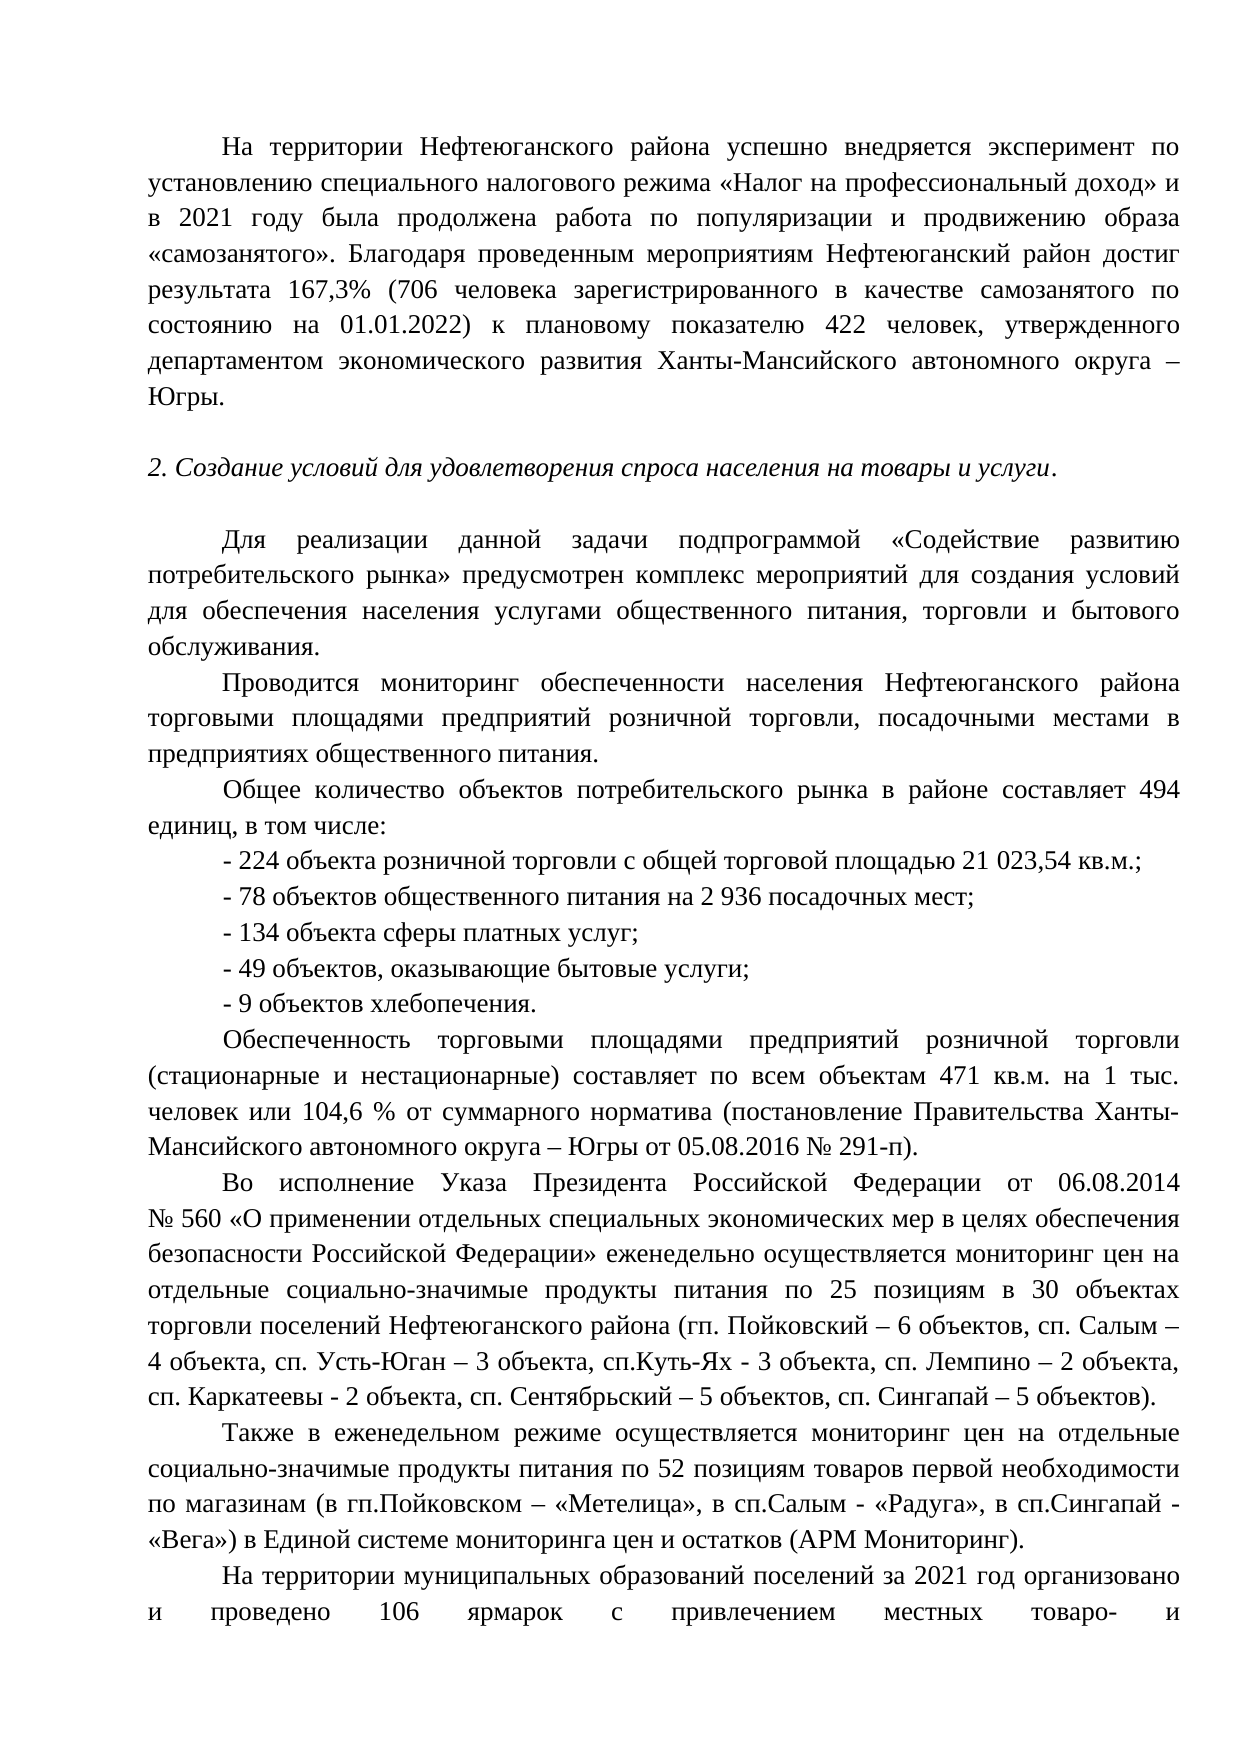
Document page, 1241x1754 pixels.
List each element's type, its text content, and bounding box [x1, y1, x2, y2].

list - 9 объектов хлебопечения. [148, 987, 1181, 1018]
list Обеспеченность торговыми площадями предприятий розничной торговли (стационарные и нестационарные) составляет по всем объектам 471 кв.м. на 1 тыс. человек или 104,6 % от суммарного норматива (постановление Правительства Ханты-Мансийского автономного округа – Югры от 05.08.2016 № 291-п). [148, 1023, 1181, 1161]
text На территории Нефтеюганского района успешно внедряется эксперимент по установлению специального налогового режима «Налог на профессиональный доход» и в 2021 году была продолжена работа по популяризации и продвижению образа «самозанятого». Благодаря проведенным мероприятиям Нефтеюганский район достиг результата 167,3% (706 человека зарегистрированного в качестве самозанятого по состоянию на 01.01.2022) к плановому показателю 422 человек, утвержденного департаментом экономического развития Ханты-Мансийского автономного округа – Югры. [148, 130, 1181, 411]
list Также в еженедельном режиме осуществляется мониторинг цен на отдельные социально-значимые продукты питания по 52 позициям товаров первой необходимости по магазинам (в гп.Пойковском – «Метелица», в сп.Салым - «Радуга», в сп.Сингапай - «Вега») в Единой системе мониторинга цен и остатков (АРМ Мониторинг). [148, 1416, 1181, 1554]
list 2. Создание условий для удовлетворения спроса населения на товары и услуги. [148, 451, 1181, 483]
list - 78 объектов общественного питания на 2 936 посадочных мест; [148, 880, 1181, 911]
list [148, 1559, 1181, 1626]
list Во исполнение Указа Президента Российской Федерации от 06.08.2014 № 560 «О применении отдельных специальных экономических мер в целях обеспечения безопасности Российской Федерации» еженедельно осуществляется мониторинг цен на отдельные социально-значимые продукты питания по 25 позициям в 30 объектах торговли поселений Нефтеюганского района (гп. Пойковский – 6 объектов, сп. Салым – 4 объекта, сп. Усть-Юган – 3 объекта, сп.Куть-Ях - 3 объекта, сп. Лемпино – 2 объекта, сп. Каркатеевы - 2 объекта, сп. Сентябрьский – 5 объектов, сп. Сингапай – 5 объектов). [148, 1166, 1181, 1412]
list - 49 объектов, оказывающие бытовые услуги; [148, 952, 1181, 983]
list - 134 объекта сферы платных услуг; [148, 916, 1181, 947]
list Общее количество объектов потребительского рынка в районе составляет 494 единиц, в том числе: [148, 773, 1181, 840]
list Для реализации данной задачи подпрограммой «Содействие развитию потребительского рынка» предусмотрен комплекс мероприятий для создания условий для обеспечения населения услугами общественного питания, торговли и бытового обслуживания. [148, 523, 1181, 661]
list - 224 объекта розничной торговли с общей торговой площадью 21 023,54 кв.м.; [148, 844, 1181, 876]
list Проводится мониторинг обеспеченности населения Нефтеюганского района торговыми площадями предприятий розничной торговли, посадочными местами в предприятиях общественного питания. [148, 666, 1181, 768]
